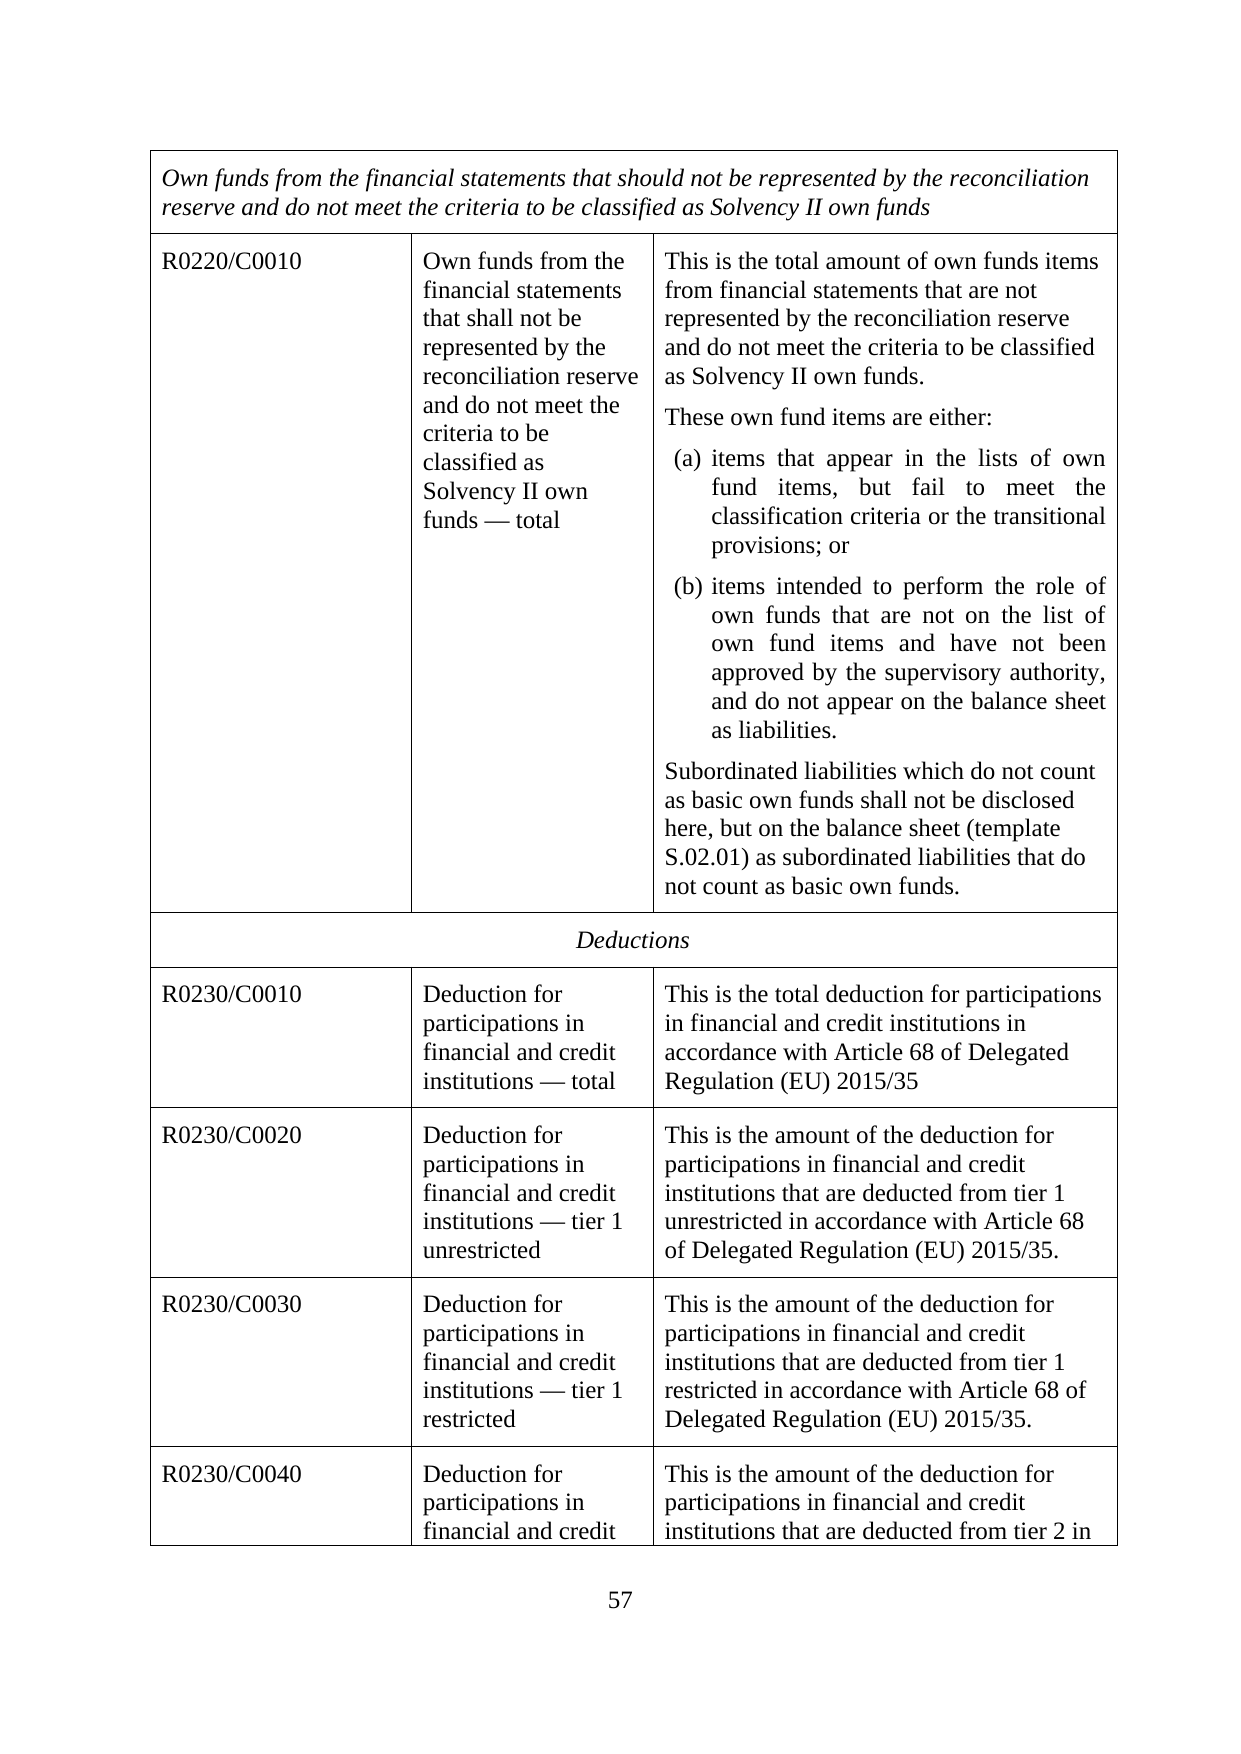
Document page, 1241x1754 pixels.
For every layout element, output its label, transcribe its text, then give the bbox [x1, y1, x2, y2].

table_cell Deduction for participations in financial and credit institutions — tier 1 restricted [412, 1278, 653, 1446]
table_cell R0230/C0040 [151, 1447, 411, 1545]
table_cell Deduction for participations in financial and credit institutions — tier 1 unrestricted [412, 1108, 653, 1276]
table_cell Deductions [151, 913, 1117, 967]
table_cell R0230/C0010 [151, 968, 411, 1107]
table_cell R0230/C0030 [151, 1278, 411, 1446]
table_cell This is the amount of the deduction for participations in financial and credit institutions that are deducted from tier 1 restricted in accordance with Article 68 of Delegated Regulation (EU) 2015/35. [654, 1278, 1117, 1446]
table_cell R0230/C0020 [151, 1108, 411, 1276]
table_cell This is the amount of the deduction for participations in financial and credit institutions that are deducted from tier 1 unrestricted in accordance with Article 68 of Delegated Regulation (EU) 2015/35. [654, 1108, 1117, 1276]
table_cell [654, 1447, 1117, 1545]
table_cell R0220/C0010 [151, 234, 411, 912]
table_cell Deduction for participations in financial and credit institutions — total [412, 968, 653, 1107]
table_cell Own funds from the financial statements that should not be represented by the reconciliation reserve and do not meet the criteria to be classified as Solvency II own funds [151, 151, 1117, 233]
table_cell Own funds from the financial statements that shall not be represented by the reconciliation reserve and do not meet the criteria to be classified as Solvency II own funds — total [412, 234, 653, 912]
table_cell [412, 1447, 653, 1545]
table_cell This is the total deduction for participations in financial and credit institutions in accordance with Article 68 of Delegated Regulation (EU) 2015/35 [654, 968, 1117, 1107]
table_cell This is the total amount of own funds items from financial statements that are not represented by the reconciliation reserve and do not meet the criteria to be classified as Solvency II own funds. These own fund items are either: items that appear in the lists of own fund items, but fail to meet the classification criteria or the transitional provisions; or items intended to perform the role of own funds that are not on the list of own fund items and have not been approved by the supervisory authority, and do not appear on the balance sheet as liabilities. Subordinated liabilities which do not count as basic own funds shall not be disclosed here, but on the balance sheet (template S.02.01) as subordinated liabilities that do not count as basic own funds. [654, 234, 1117, 912]
